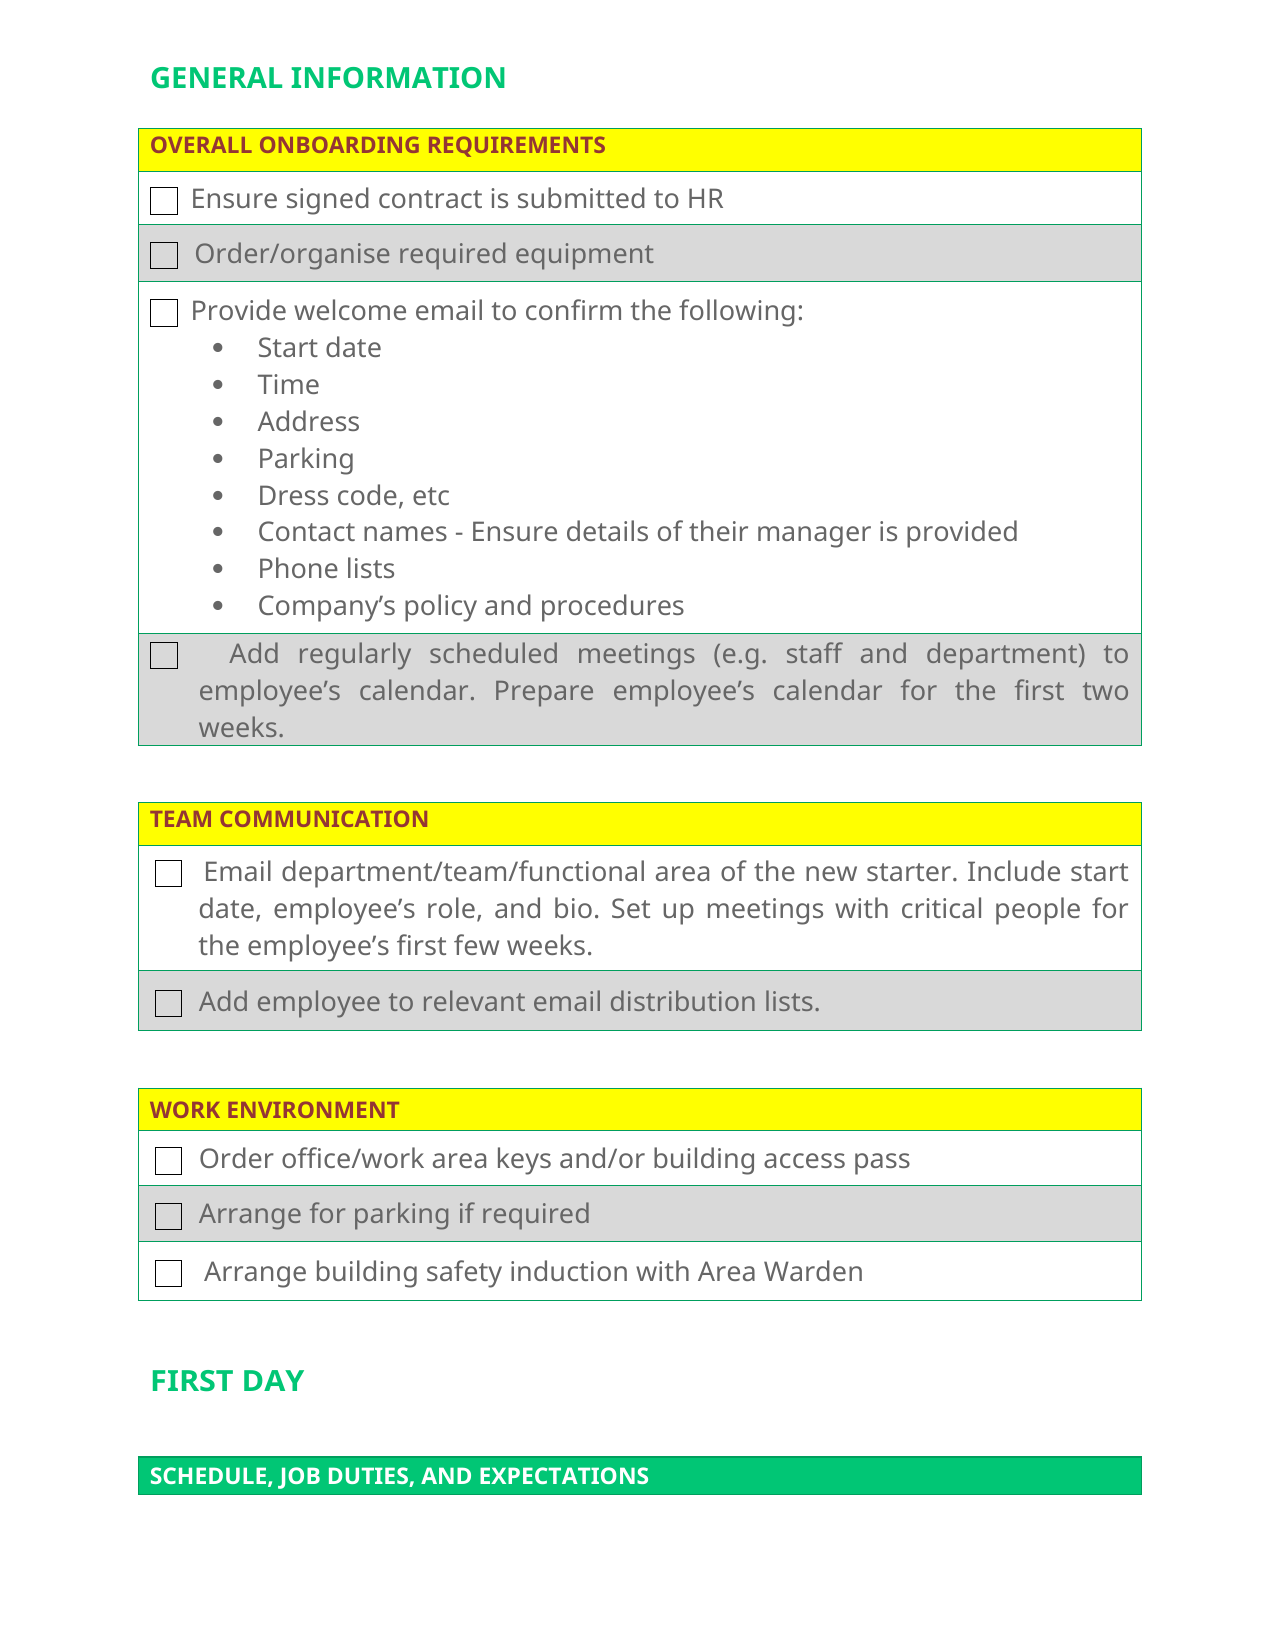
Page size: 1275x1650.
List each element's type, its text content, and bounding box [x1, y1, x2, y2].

table_cell Order office/work area keys and/or building access pass [139, 1131, 1141, 1185]
table_header SCHEDULE, JOB DUTIES, AND EXPECTATIONS [139, 1458, 1141, 1494]
table_cell Ensure signed contract is submitted to HR [139, 172, 1141, 224]
table_cell Order/organise required equipment [139, 225, 1141, 281]
table_header TEAM COMMUNICATION [139, 803, 1141, 845]
table_header OVERALL ONBOARDING REQUIREMENTS [139, 129, 1141, 171]
table_header WORK ENVIRONMENT [139, 1089, 1141, 1130]
subtitle FIRST DAY [150, 1361, 1125, 1400]
table_cell Add regularly scheduled meetings (e.g. staff and department) to employee’s calendar. Prepare employee’s calendar for the first two weeks. [139, 634, 1141, 745]
table_cell Arrange for parking if required [139, 1186, 1141, 1241]
subtitle GENERAL INFORMATION [150, 57, 1125, 97]
table_cell Email department/team/functional area of the new starter. Include start date, employee’s role, and bio. Set up meetings with critical people for the employee’s first few weeks. [139, 846, 1141, 970]
table_cell Arrange building safety induction with Area Warden [139, 1242, 1141, 1299]
table_cell Add employee to relevant email distribution lists. [139, 971, 1141, 1030]
table_cell Provide welcome email to confirm the following: Start date Time Address Parking Dress code, etc Contact names - Ensure details of their manager is provided Phone lists Company’s policy and procedures [139, 282, 1141, 633]
